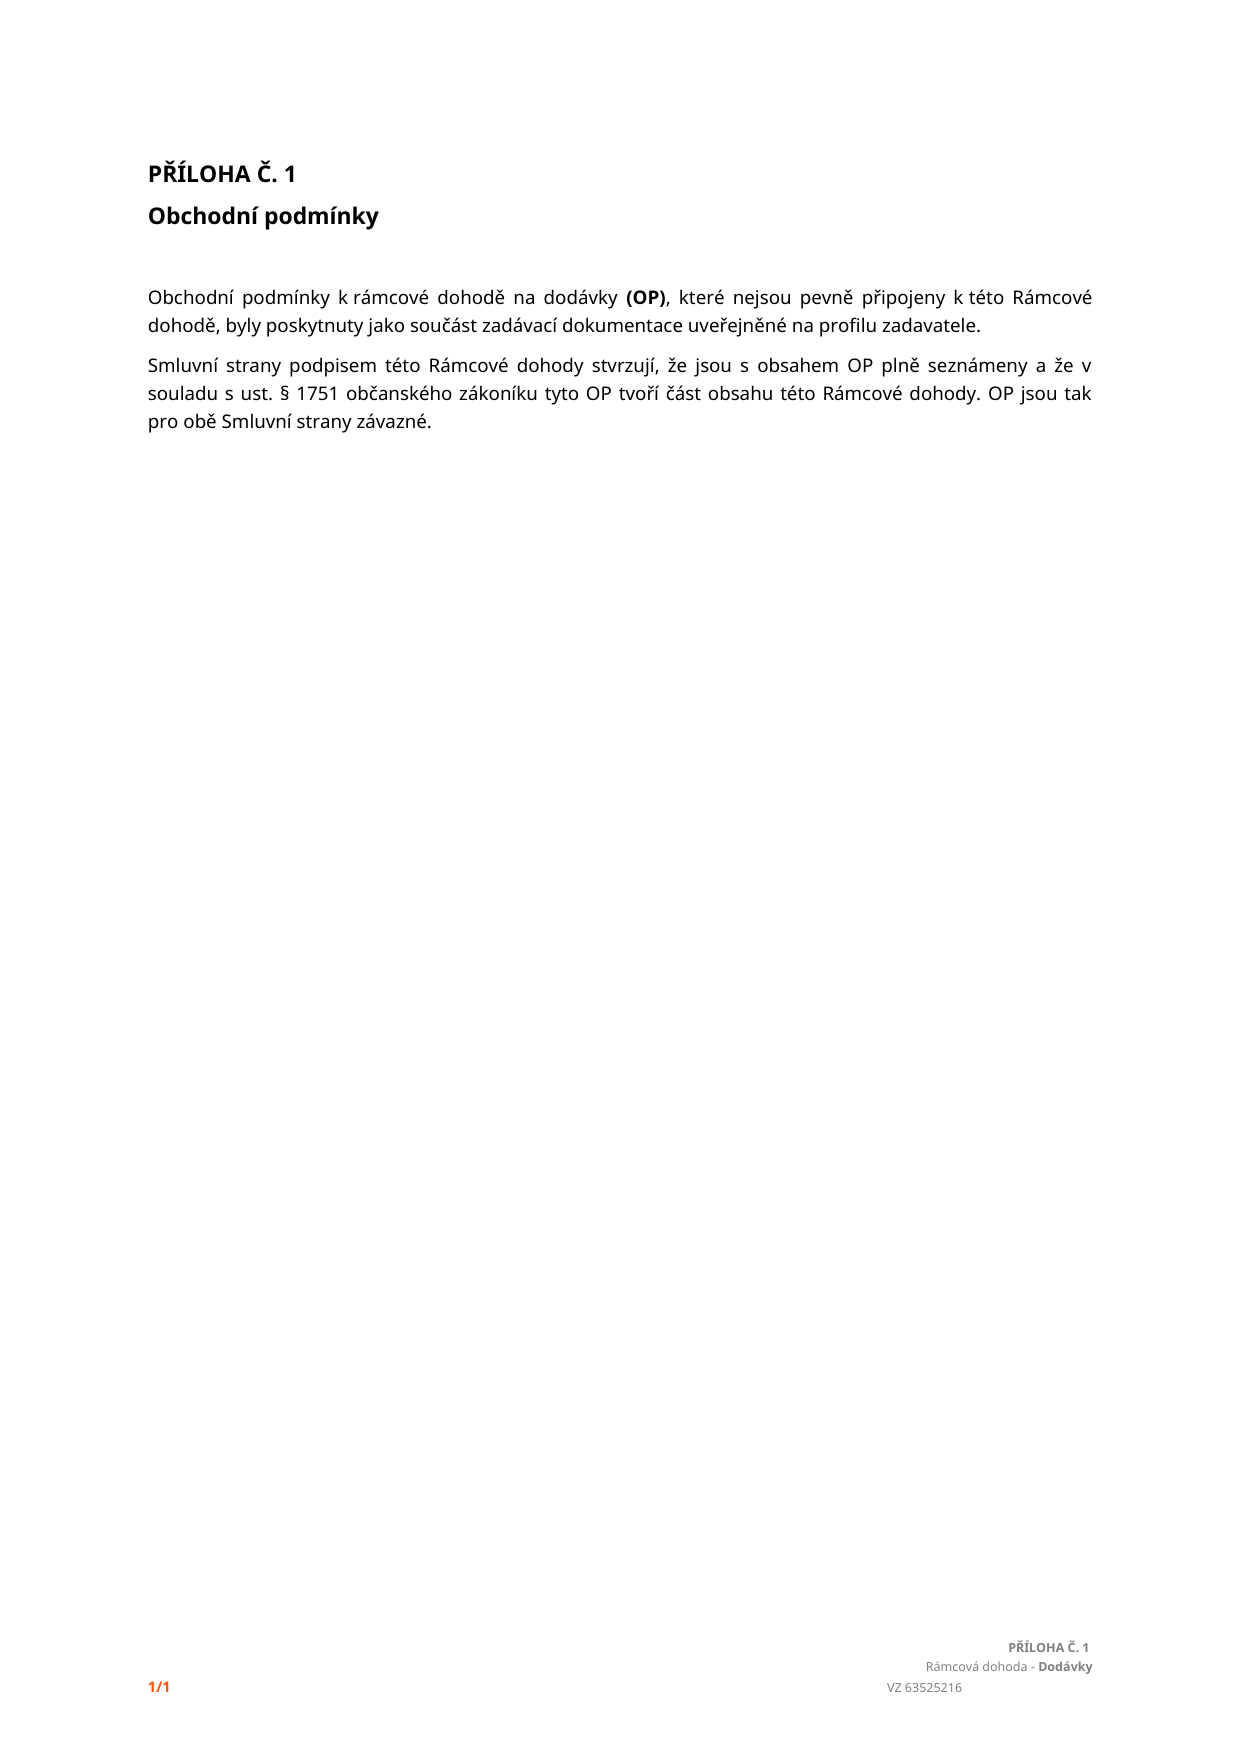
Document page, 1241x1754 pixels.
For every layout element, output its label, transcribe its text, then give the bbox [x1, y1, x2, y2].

text Smluvní strany podpisem této Rámcové dohody stvrzují, že jsou s obsahem OP plně seznámeny a že v souladu s ust. § 1751 občanského zákoníku tyto OP tvoří část obsahu této Rámcové dohody. OP jsou tak pro obě Smluvní strany závazné. [148, 353, 1093, 434]
text Obchodní podmínky [148, 201, 1093, 230]
text Příloha č. 1 [148, 159, 1093, 188]
text Obchodní podmínky k rámcové dohodě na dodávky (OP), které nejsou pevně připojeny k této Rámcové dohodě, byly poskytnuty jako součást zadávací dokumentace uveřejněné na profilu zadavatele. [148, 284, 1093, 338]
